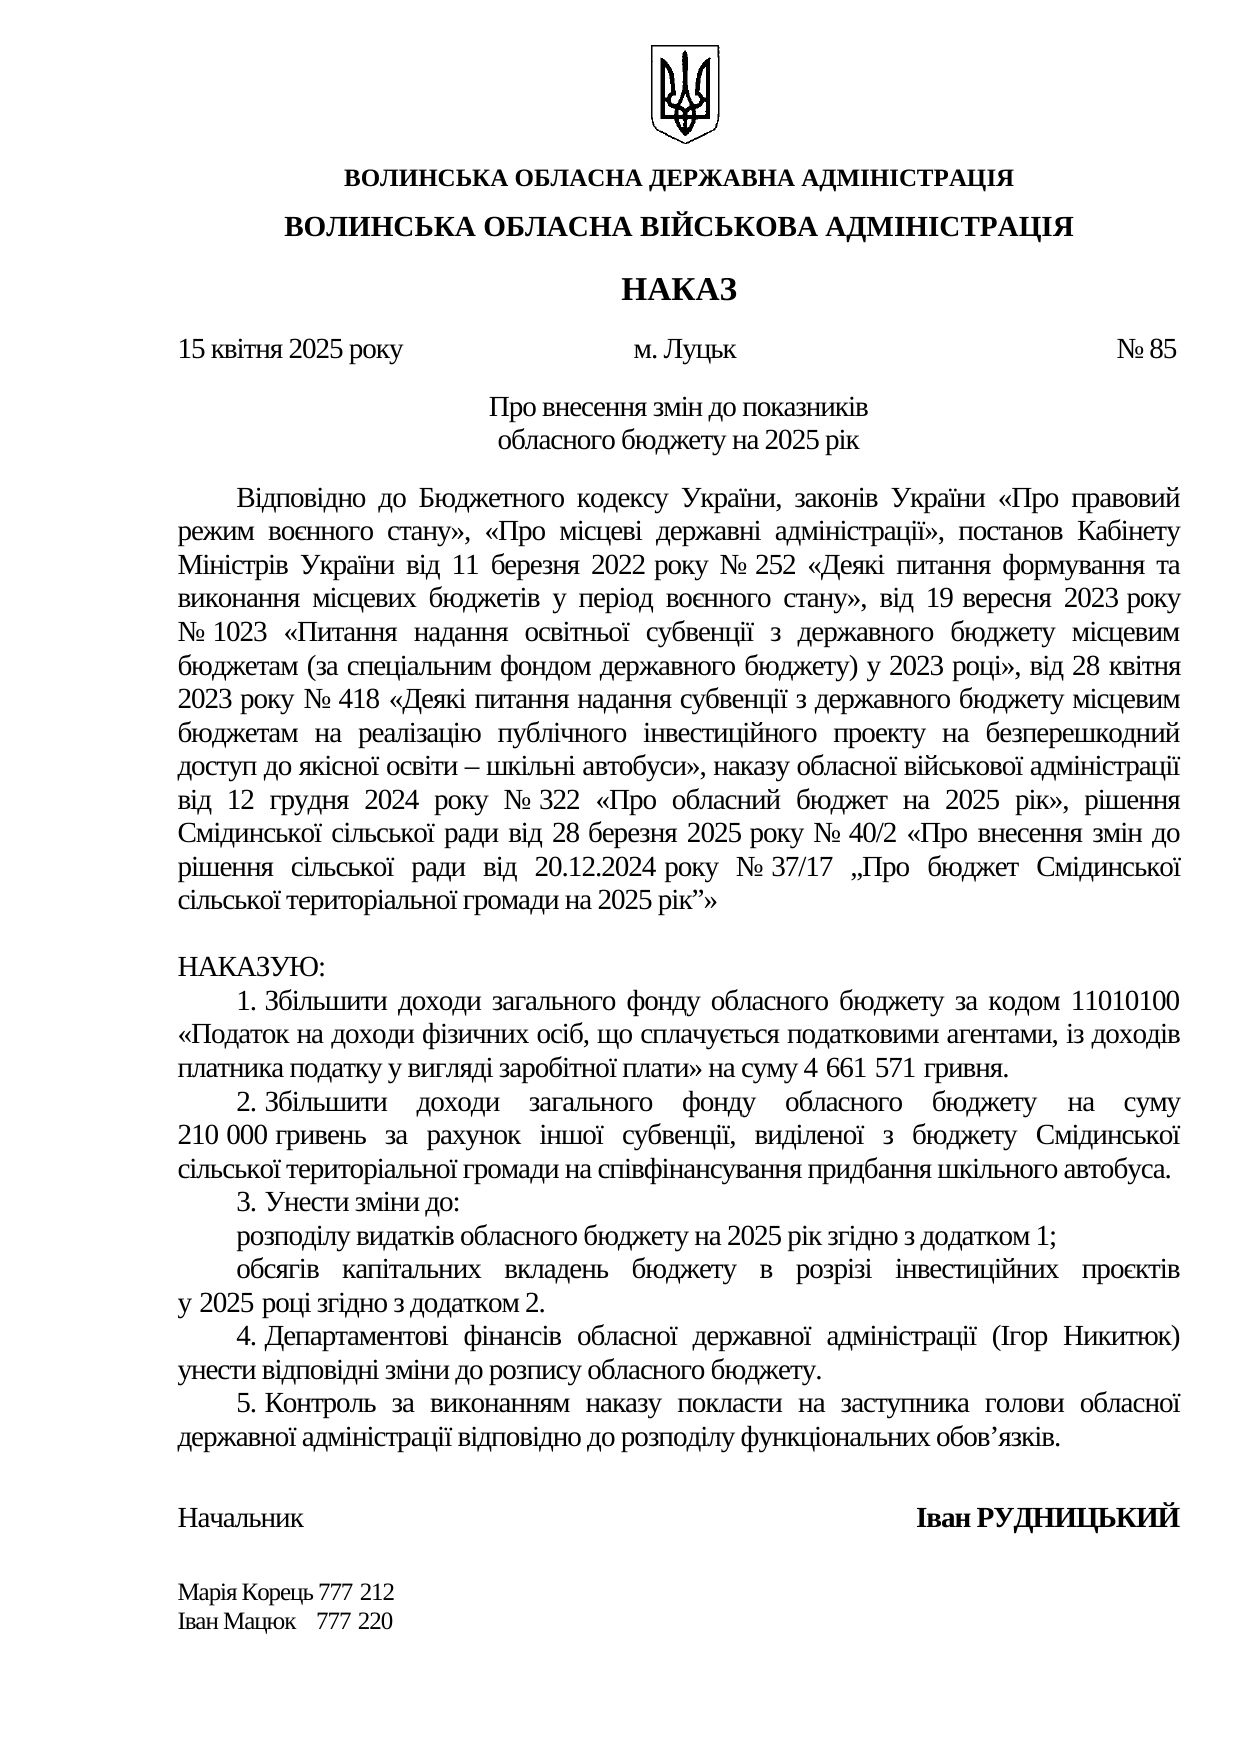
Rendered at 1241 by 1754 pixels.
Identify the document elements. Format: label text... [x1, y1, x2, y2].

text обласного бюджету на 2025 рік [177, 422, 1181, 456]
text Начальник Іван РУДНИЦЬКИЙ [177, 1501, 1181, 1534]
text НАКАЗ [177, 269, 1181, 307]
text НАКАЗУЮ: [177, 949, 1181, 983]
text 15 квітня 2025 року м. Луцьк № 85 [177, 331, 1181, 365]
picture [650, 44, 720, 144]
text розподілу видатків обласного бюджету на 2025 рік згідно з додатком 1; [177, 1218, 1181, 1251]
text обсягів капітальних вкладень бюджету в розрізі інвестиційних проєктів у 2025 році згідно з додатком 2. [177, 1251, 1181, 1318]
text 1. Збільшити доходи загального фонду обласного бюджету за кодом 11010100 «Податок на доходи фізичних осіб, що сплачується податковими агентами, із доходів платника податку у вигляді заробітної плати» на суму 4 661 571 гривня. [177, 983, 1181, 1084]
subtitle ВОЛИНСЬКА ОБЛАСНА ДЕРЖАВНА АДМІНІСТРАЦІЯ [177, 163, 1181, 192]
text Марія Корець 777 212 [177, 1577, 1181, 1606]
text Про внесення змін до показників [177, 389, 1181, 422]
text Відповідно до Бюджетного кодексу України, законів України «Про правовий режим воєнного стану», «Про місцеві державні адміністрації», постанов Кабінету Міністрів України від 11 березня 2022 року № 252 «Деякі питання формування та виконання місцевих бюджетів у період воєнного стану», від 19 вересня 2023 року № 1023 «Питання надання освітньої субвенції з державного бюджету місцевим бюджетам (за спеціальним фондом державного бюджету) у 2023 році», від 28 квітня 2023 року № 418 «Деякі питання надання субвенції з державного бюджету місцевим бюджетам на реалізацію публічного інвестиційного проекту на безперешкодний доступ до якісної освіти – шкільні автобуси», наказу обласної військової адміністрації від 12 грудня 2024 року № 322 «Про обласний бюджет на 2025 рік», рішення Смідинської сільської ради від 28 березня 2025 року № 40/2 «Про внесення змін до рішення сільської ради від 20.12.2024 року № 37/17 „Про бюджет Смідинської сільської територіальної громади на 2025 рік”» [177, 480, 1181, 916]
text 3. Унести зміни до: [177, 1184, 1181, 1218]
text Іван Мацюк 777 220 [177, 1606, 1181, 1635]
text 4. Департаментові фінансів обласної державної адміністрації (Ігор Никитюк) унести відповідні зміни до розпису обласного бюджету. [177, 1318, 1181, 1386]
text ВОЛИНСЬКА ОБЛАСНА ВІЙСЬКОВА АДМІНІСТРАЦІЯ [177, 209, 1181, 242]
text 2. Збільшити доходи загального фонду обласного бюджету на суму 210 000 гривень за рахунок іншої субвенції, виділеної з бюджету Смідинської сільської територіальної громади на співфінансування придбання шкільного автобуса. [177, 1084, 1181, 1184]
text 5. Контроль за виконанням наказу покласти на заступника голови обласної державної адміністрації відповідно до розподілу функціональних обов’язків. [177, 1386, 1181, 1453]
